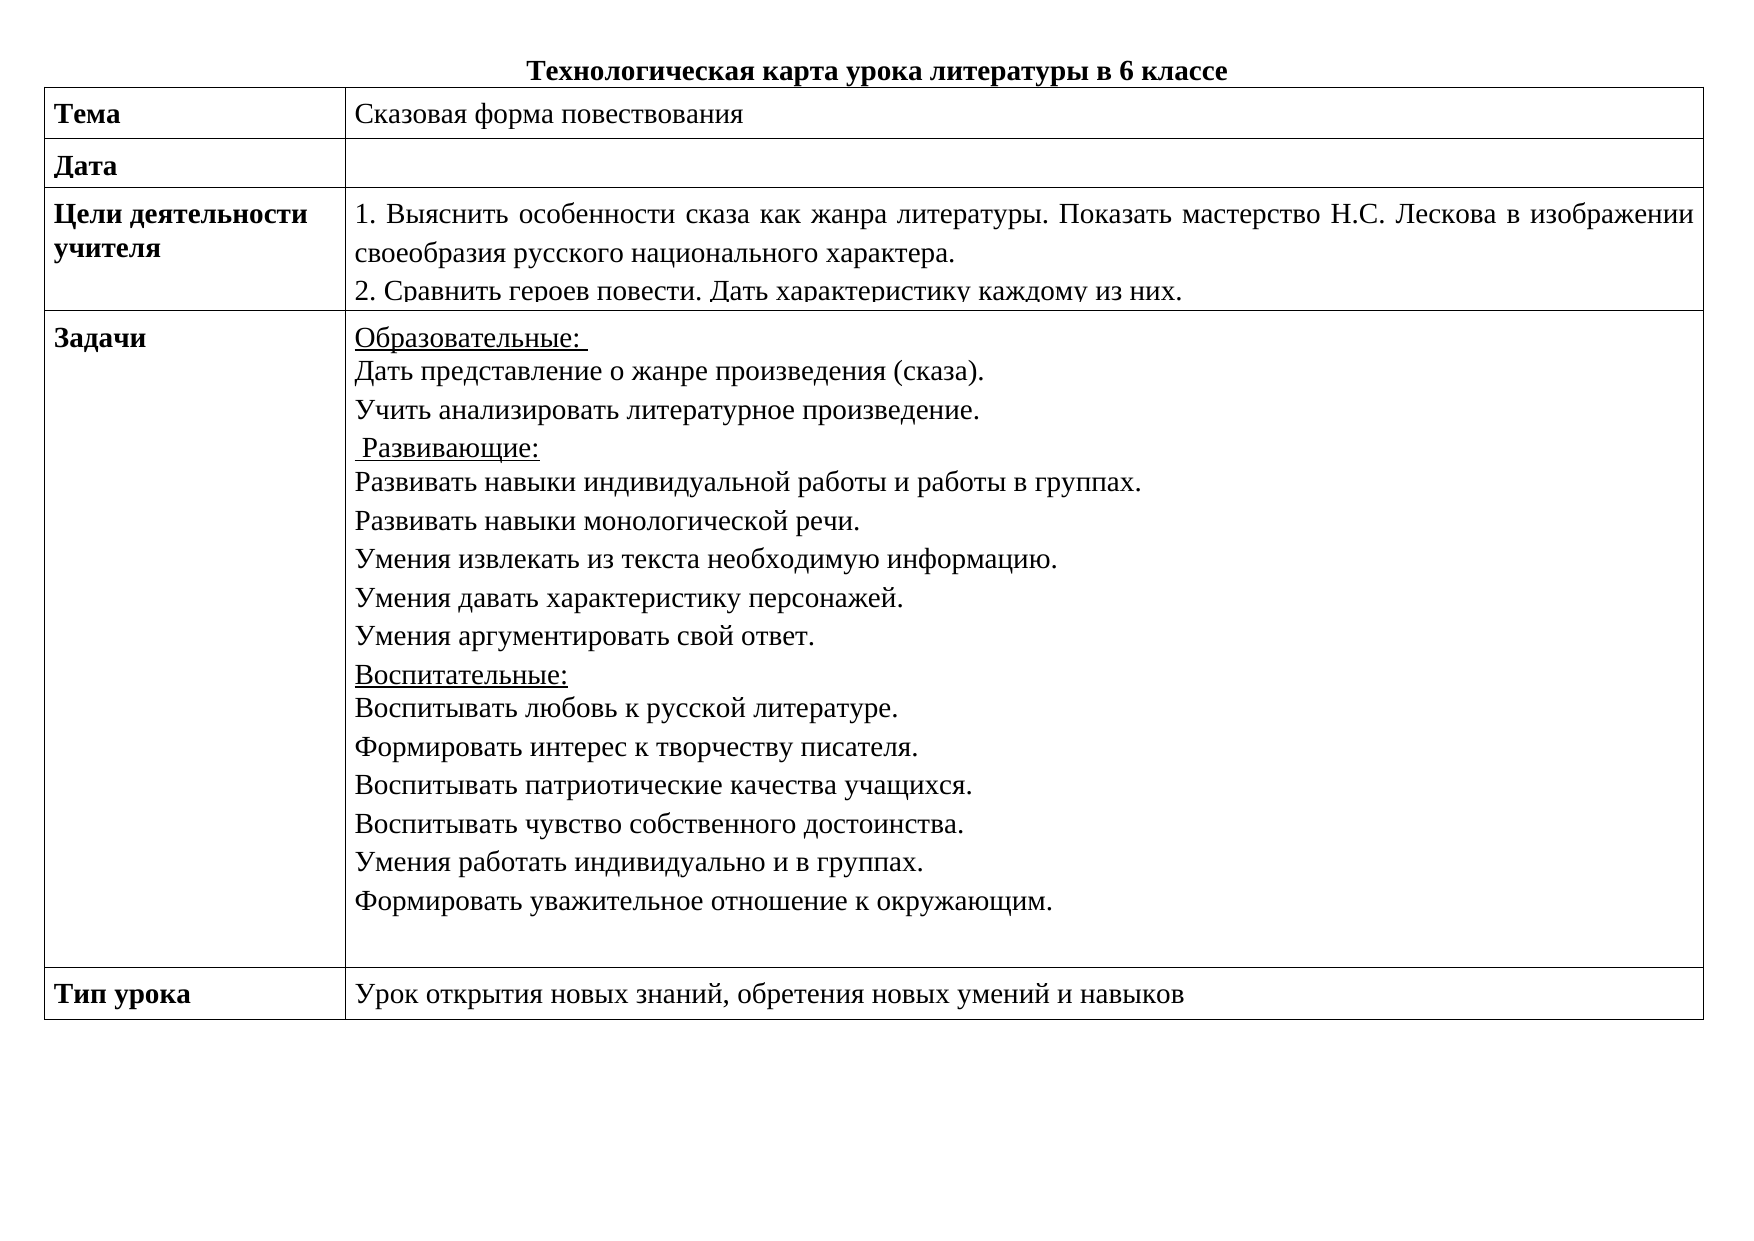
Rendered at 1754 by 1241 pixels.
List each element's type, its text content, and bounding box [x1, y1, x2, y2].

table_header Тема [45, 88, 345, 138]
table_cell 1. Выяснить особенности сказа как жанра литературы. Показать мастерство Н.С. Лескова в изображении своеобразия русского национального характера. 2. Сравнить героев повести. Дать характеристику каждому из них. [346, 188, 1703, 310]
table_cell Цели деятельности учителя [45, 188, 345, 310]
table_cell Дата [45, 139, 345, 187]
table_cell Задачи [45, 311, 345, 967]
text Технологическая карта урока литературы в 6 классе [53, 53, 1701, 87]
table_cell Тип урока [45, 968, 345, 1019]
table_cell Образовательные: Дать представление о жанре произведения (сказа). Учить анализировать литературное произведение. Развивающие: Развивать навыки индивидуальной работы и работы в группах. Развивать навыки монологической речи. Умения извлекать из текста необходимую информацию. Умения давать характеристику персонажей. Умения аргументировать свой ответ. Воспитательные: Воспитывать любовь к русской литературе. Формировать интерес к творчеству писателя. Воспитывать патриотические качества учащихся. Воспитывать чувство собственного достоинства. Умения работать индивидуально и в группах. Формировать уважительное отношение к окружающим. [346, 311, 1703, 967]
table_cell Урок открытия новых знаний, обретения новых умений и навыков [346, 968, 1703, 1019]
table_cell [346, 139, 1703, 187]
table_header Сказовая форма повествования [346, 88, 1703, 138]
